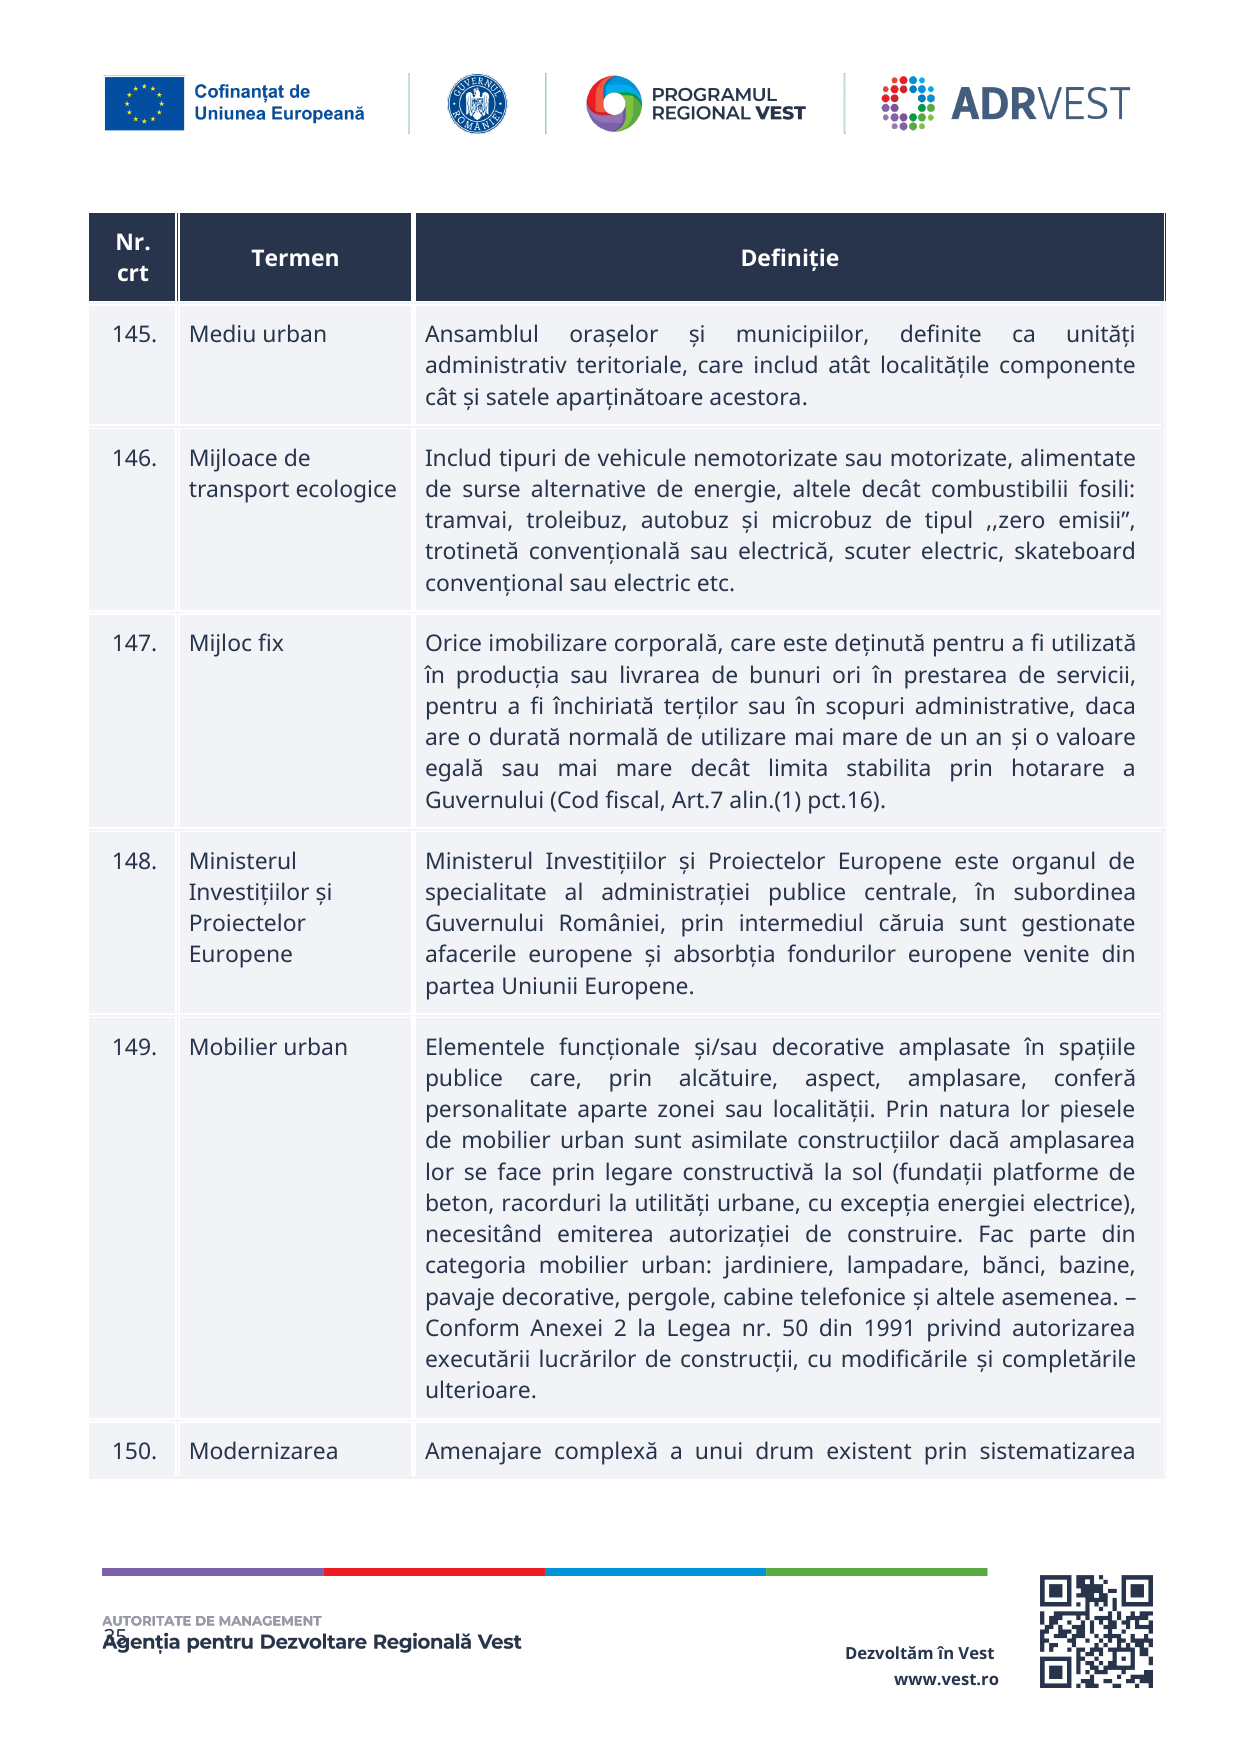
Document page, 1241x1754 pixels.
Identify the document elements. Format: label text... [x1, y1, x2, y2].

table_cell Modernizarea drumului [177, 1418, 413, 1479]
table_cell [89, 1018, 175, 1418]
table_cell [89, 832, 175, 1013]
table_cell [89, 306, 175, 424]
picture [103, 73, 1131, 134]
table_cell Ansamblul orașelor și municipiilor, definite ca unități administrativ teritoriale, care includ atât localitățile componente cât și satele aparținătoare acestora. [414, 301, 1166, 424]
table_cell [89, 1423, 177, 1479]
table_cell [89, 429, 175, 610]
table_header Definiție [416, 213, 1164, 301]
table_cell Includ tipuri de vehicule nemotorizate sau motorizate, alimentate de surse alternative de energie, altele decât combustibilii fosili: tramvai, troleibuz, autobuz și microbuz de tipul ,,zero emisii”, trotinetă convențională sau electrică, scuter electric, skateboard convențional sau electric etc. [414, 424, 1166, 610]
table_cell Orice imobilizare corporală, care este deținută pentru a fi utilizată în producția sau livrarea de bunuri ori în prestarea de servicii, pentru a fi închiriată terților sau în scopuri administrative, daca are o durată normală de utilizare mai mare de un an și o valoare egală sau mai mare decât limita stabilita prin hotarare a Guvernului (Cod fiscal, Art.7 alin.(1) pct.16). [414, 610, 1166, 827]
picture [42, 1568, 544, 1576]
table_cell Ministerul Investițiilor și Proiectelor Europene [180, 832, 411, 1013]
table_header Nr. crt [89, 213, 175, 301]
table_cell Mijloace de transport ecologice [180, 429, 411, 610]
table_cell Mobilier urban [180, 1018, 411, 1418]
table_cell Elementele funcționale şi/sau decorative amplasate în spațiile publice care, prin alcătuire, aspect, amplasare, conferă personalitate aparte zonei sau localității. Prin natura lor piesele de mobilier urban sunt asimilate construcțiilor dacă amplasarea lor se face prin legare constructivă la sol (fundații platforme de beton, racorduri la utilități urbane, cu excepția energiei electrice), necesitând emiterea autorizației de construire. Fac parte din categoria mobilier urban: jardiniere, lampadare, bănci, bazine, pavaje decorative, pergole, cabine telefonice şi altele asemenea. – Conform Anexei 2 la Legea nr. 50 din 1991 privind autorizarea executării lucrărilor de construcții, cu modificările şi completările ulterioare. [414, 1013, 1166, 1418]
table_cell Ministerul Investițiilor și Proiectelor Europene este organul de specialitate al administrației publice centrale, în subordinea Guvernului României, prin intermediul căruia sunt gestionate afacerile europene și absorbția fondurilor europene venite din partea Uniunii Europene. [414, 828, 1166, 1013]
picture [767, 1566, 1162, 1697]
table_header Termen [180, 213, 411, 301]
table_cell Mijloc fix [180, 615, 411, 827]
table_cell [89, 615, 175, 827]
table_cell Mediu urban [180, 306, 411, 424]
